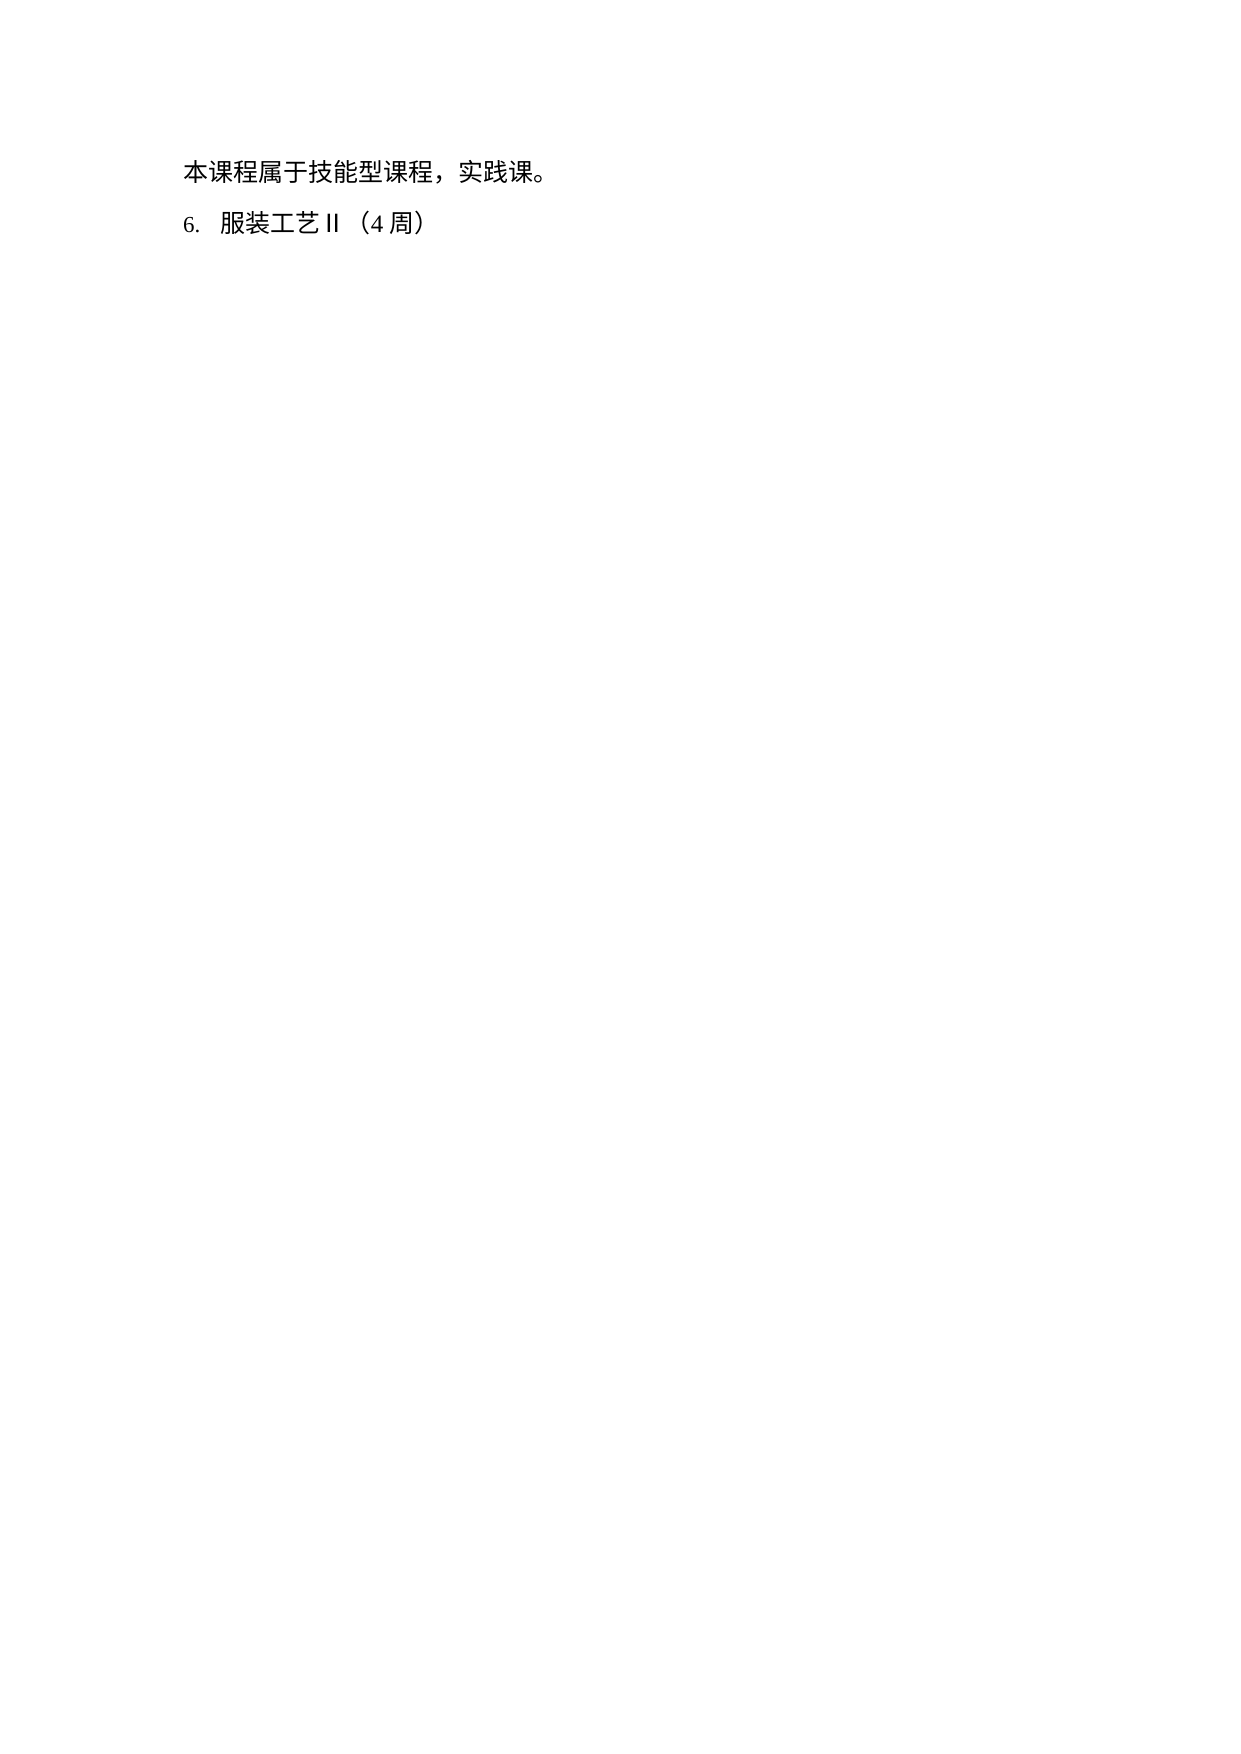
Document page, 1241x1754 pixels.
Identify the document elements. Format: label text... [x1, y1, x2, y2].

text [183, 152, 858, 188]
list 服装工艺Ⅱ（4 周） [183, 207, 1132, 239]
